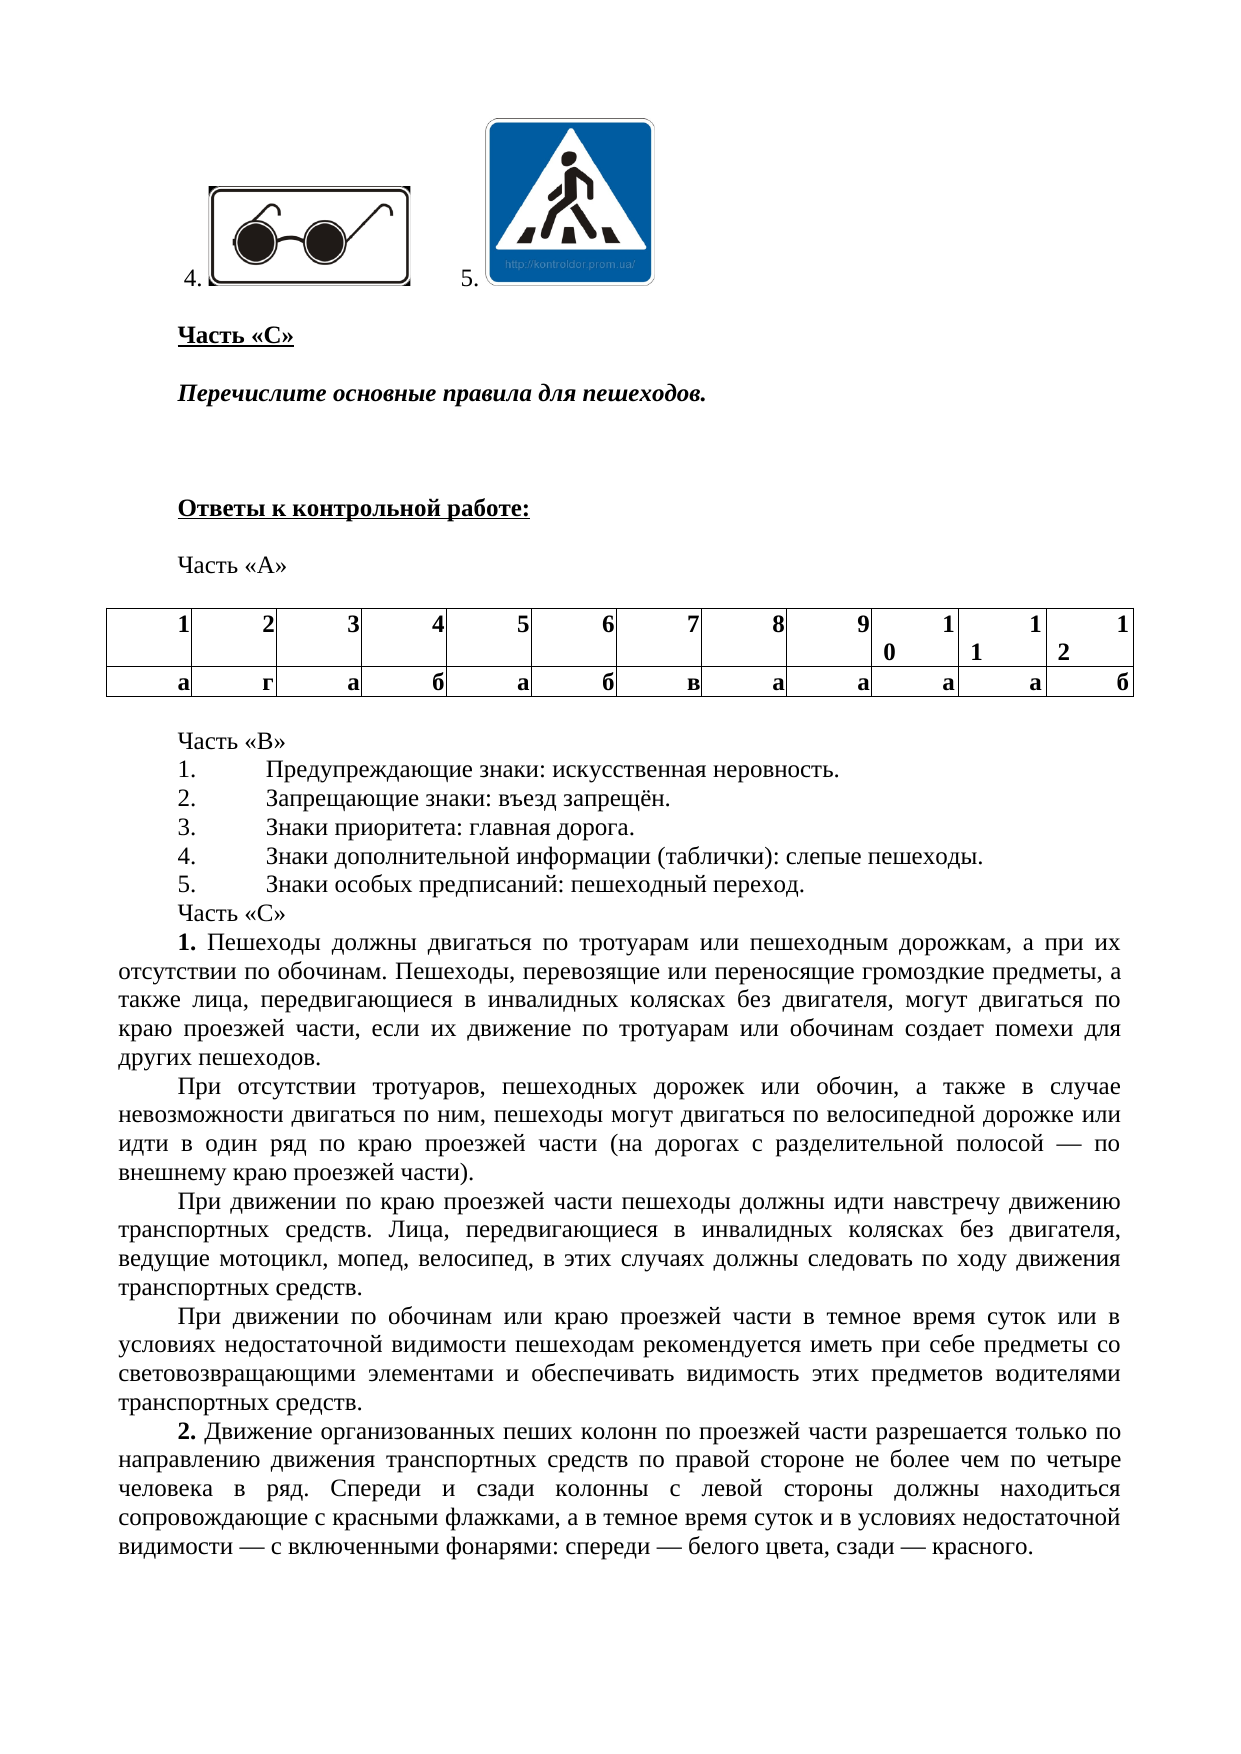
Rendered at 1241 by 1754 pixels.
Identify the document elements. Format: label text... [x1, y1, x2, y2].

table_cell а [702, 667, 786, 696]
table_header 1 [107, 609, 191, 666]
table_cell б [362, 667, 446, 696]
picture [208, 186, 411, 286]
table_header 6 [532, 609, 616, 666]
table_cell а [447, 667, 531, 696]
table_cell а [872, 667, 958, 696]
text 2. Движение организованных пеших колонн по проезжей части разрешается только по направлению движения транспортных средств по правой стороне не более чем по четыре человека в ряд. Спереди и сзади колонны с левой стороны должны находиться сопровождающие с красными флажками, а в темное время суток и в условиях недостаточной видимости — с включенными фонарями: спереди — белого цвета, сзади — красного. [118, 1416, 1122, 1559]
table_header 4 [362, 609, 446, 666]
table_header 5 [447, 609, 531, 666]
table_cell а [787, 667, 871, 696]
text Ответы к контрольной работе: [118, 493, 1122, 521]
list Знаки дополнительной информации (таблички): слепые пешеходы. [118, 841, 1122, 869]
text Часть «В» [118, 726, 1122, 754]
text Часть «А» [118, 550, 1122, 579]
list Запрещающие знаки: въезд запрещён. [118, 783, 1122, 812]
picture [485, 118, 655, 286]
text Перечислите основные правила для пешеходов. [118, 378, 1122, 406]
table_cell г [192, 667, 276, 696]
table_cell б [1047, 667, 1133, 696]
table_header 8 [702, 609, 786, 666]
text При движении по обочинам или краю проезжей части в темное время суток или в условиях недостаточной видимости пешеходам рекомендуется иметь при себе предметы со световозвращающими элементами и обеспечивать видимость этих предметов водителями транспортных средств. [118, 1301, 1122, 1416]
list Предупреждающие знаки: искусственная неровность. [118, 754, 1122, 783]
table_header 11 [959, 609, 1046, 666]
text Часть «С» [118, 898, 1122, 927]
table_cell в [617, 667, 701, 696]
table_header 12 [1047, 609, 1133, 666]
table_cell а [107, 667, 191, 696]
table_header 7 [617, 609, 701, 666]
list Знаки особых предписаний: пешеходный переход. [118, 869, 1122, 898]
table_header 10 [872, 609, 958, 666]
table_header 2 [192, 609, 276, 666]
list Знаки приоритета: главная дорога. [118, 812, 1122, 841]
text При движении по краю проезжей части пешеходы должны идти навстречу движению транспортных средств. Лица, передвигающиеся в инвалидных колясках без двигателя, ведущие мотоцикл, мопед, велосипед, в этих случаях должны следовать по ходу движения транспортных средств. [118, 1186, 1122, 1301]
table_cell а [959, 667, 1046, 696]
text При отсутствии тротуаров, пешеходных дорожек или обочин, а также в случае невозможности двигаться по ним, пешеходы могут двигаться по велосипедной дорожке или идти в один ряд по краю проезжей части (на дорогах с разделительной полосой — по внешнему краю проезжей части). [118, 1071, 1122, 1186]
table_header 3 [277, 609, 361, 666]
text Часть «С» [118, 320, 1122, 349]
table_header 9 [787, 609, 871, 666]
text 1. Пешеходы должны двигаться по тротуарам или пешеходным дорожкам, а при их отсутствии по обочинам. Пешеходы, перевозящие или переносящие громоздкие предметы, а также лица, передвигающиеся в инвалидных колясках без двигателя, могут двигаться по краю проезжей части, если их движение по тротуарам или обочинам создает помехи для других пешеходов. [118, 927, 1122, 1071]
table_cell б [532, 667, 616, 696]
table_cell а [277, 667, 361, 696]
